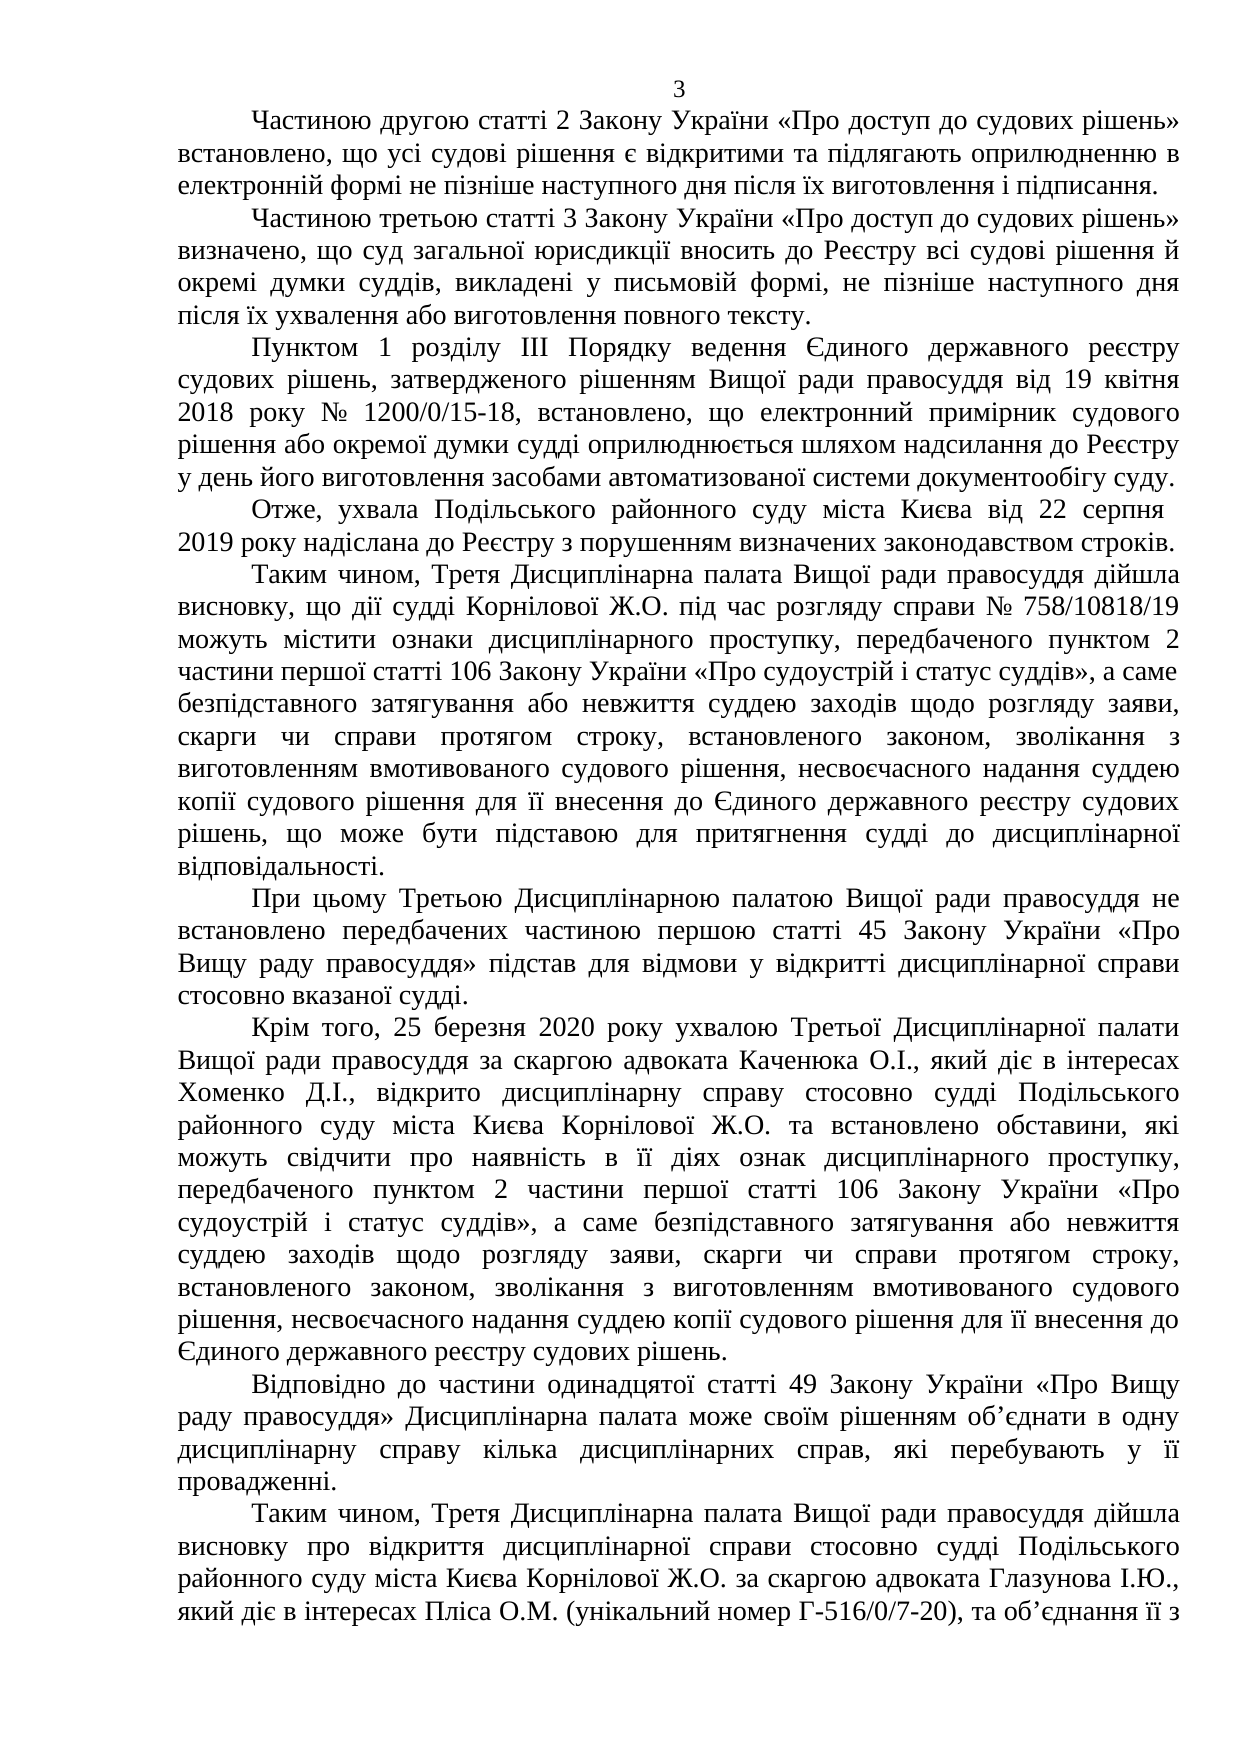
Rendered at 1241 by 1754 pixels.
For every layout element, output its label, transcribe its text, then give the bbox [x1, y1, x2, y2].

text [177, 1496, 1181, 1626]
text Таким чином, Третя Дисциплінарна палата Вищої ради правосуддя дійшла висновку, що дії судді Корнілової Ж.О. під час розгляду справи № 758/10818/19 можуть містити ознаки дисциплінарного проступку, передбаченого пунктом 2 частини першої статті 106 Закону України «Про судоустрій і статус суддів», а саме [177, 557, 1181, 687]
text Частиною другою статті 2 Закону України «Про доступ до судових рішень» встановлено, що усі судові рішення є відкритими та підлягають оприлюдненню в електронній формі не пізніше наступного дня після їх виготовлення і підписання. [177, 103, 1181, 201]
text При цьому Третьою Дисциплінарною палатою Вищої ради правосуддя не встановлено передбачених частиною першою статті 45 Закону України «Про Вищу раду правосуддя» підстав для відмови у відкритті дисциплінарної справи стосовно вказаної судді. [177, 881, 1181, 1011]
text Крім того, 25 березня 2020 року ухвалою Третьої Дисциплінарної палати Вищої ради правосуддя за скаргою адвоката Каченюка О.І., який діє в інтересах Хоменко Д.І., відкрито дисциплінарну справу стосовно судді Подільського районного суду міста Києва Корнілової Ж.О. та встановлено обставини, які можуть свідчити про наявність в її діях ознак дисциплінарного проступку, передбаченого пунктом 2 частини першої статті 106 Закону України «Про судоустрій і статус суддів», а саме безпідставного затягування або невжиття суддею заходів щодо розгляду заяви, скарги чи справи протягом строку, встановленого законом, зволікання з виготовленням вмотивованого судового рішення, несвоєчасного надання суддею копії судового рішення для її внесення до Єдиного державного реєстру судових рішень. [177, 1011, 1181, 1367]
text Частиною третьою статті 3 Закону України «Про доступ до судових рішень» визначено, що суд загальної юрисдикції вносить до Реєстру всі судові рішення й окремі думки суддів, викладені у письмовій формі, не пізніше наступного дня після їх ухвалення або виготовлення повного тексту. [177, 201, 1181, 330]
text Отже, ухвала Подільського районного суду міста Києва від 22 серпня 2019 року надіслана до Реєстру з порушенням визначених законодавством строків. [177, 492, 1181, 557]
text безпідставного затягування або невжиття суддею заходів щодо розгляду заяви, скарги чи справи протягом строку, встановленого законом, зволікання з виготовленням вмотивованого судового рішення, несвоєчасного надання суддею копії судового рішення для її внесення до Єдиного державного реєстру судових рішень, що може бути підставою для притягнення судді до дисциплінарної відповідальності. [177, 687, 1181, 881]
text Відповідно до частини одинадцятої статті 49 Закону України «Про Вищу раду правосуддя» Дисциплінарна палата може своїм рішенням об’єднати в одну дисциплінарну справу кілька дисциплінарних справ, які перебувають у її провадженні. [177, 1367, 1181, 1496]
text Пунктом 1 розділу ІІІ Порядку ведення Єдиного державного реєстру судових рішень, затвердженого рішенням Вищої ради правосуддя від 19 квітня 2018 року № 1200/0/15-18, встановлено, що електронний примірник судового рішення або окремої думки судді оприлюднюється шляхом надсилання до Реєстру у день його виготовлення засобами автоматизованої системи документообігу суду. [177, 330, 1181, 492]
